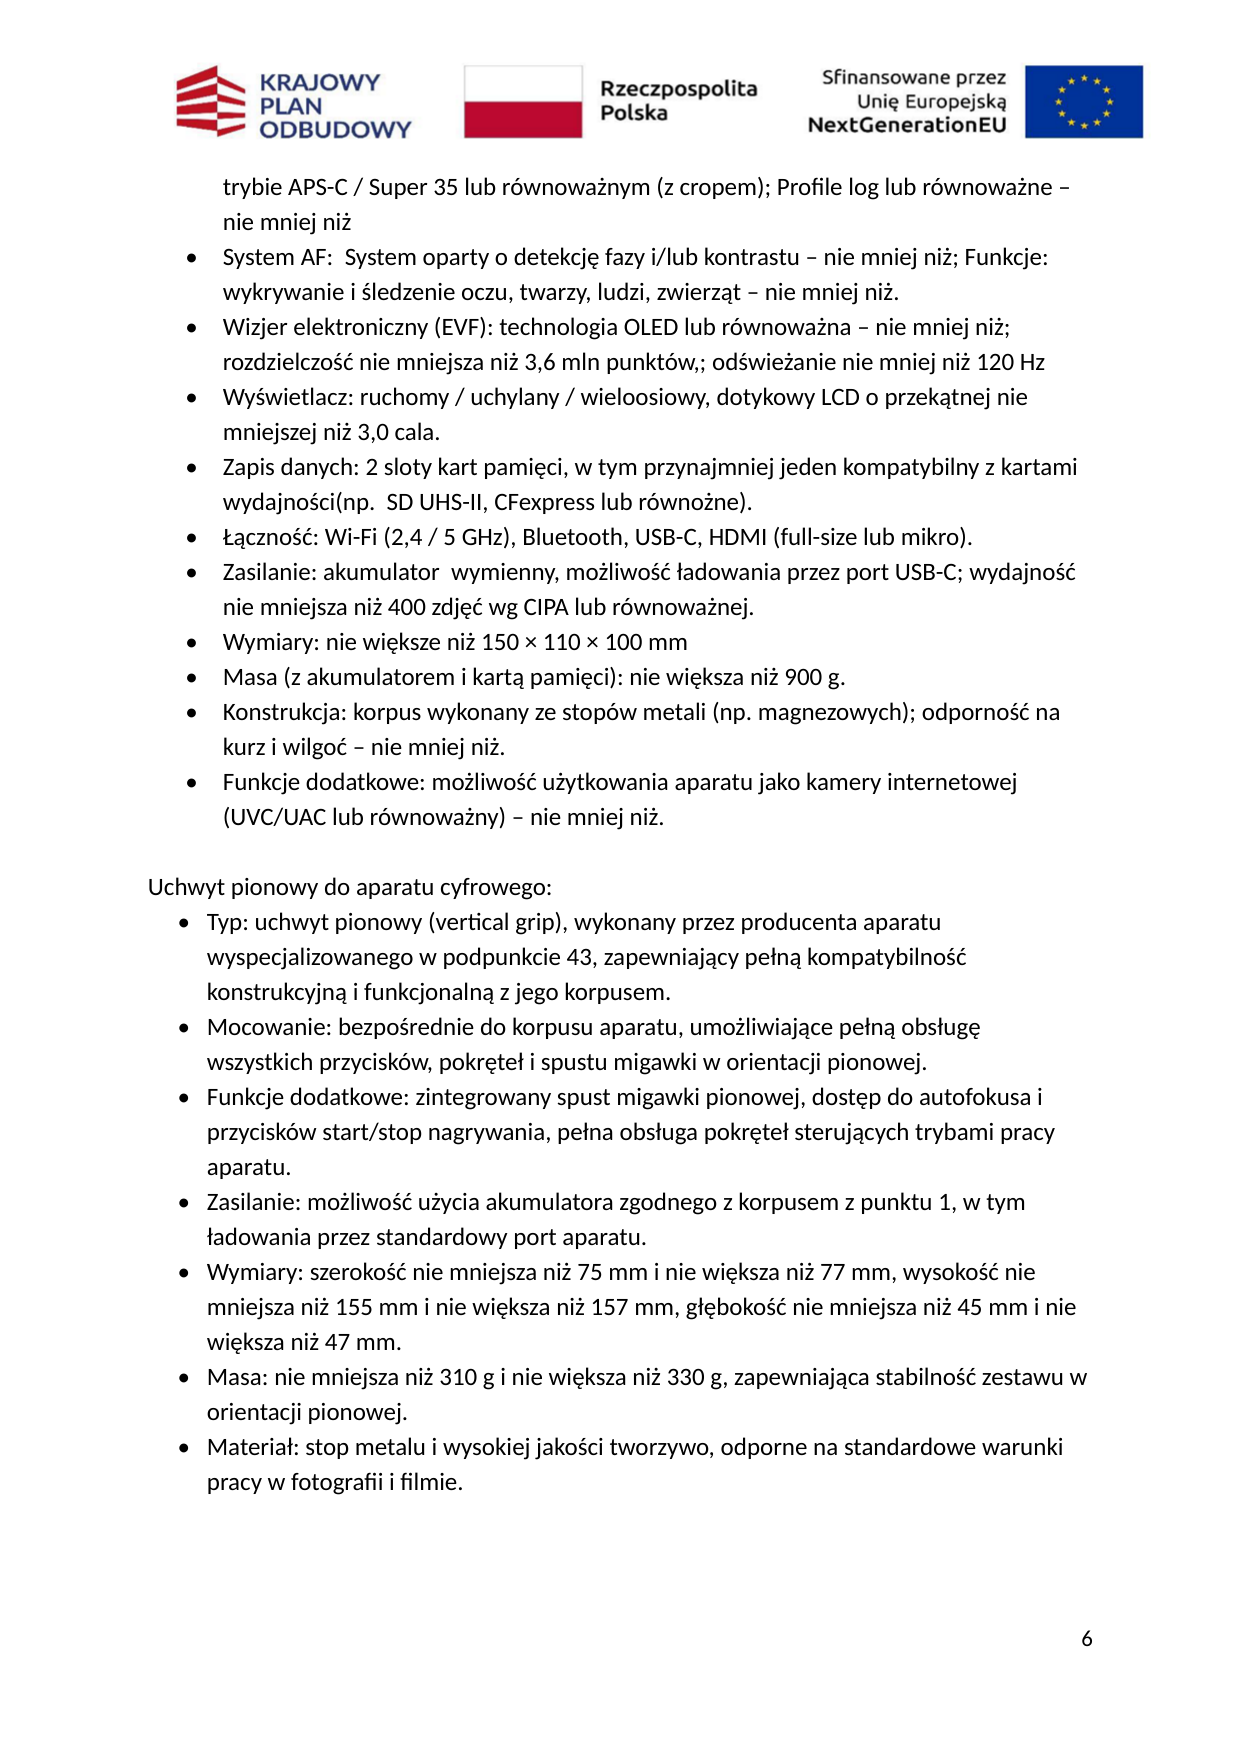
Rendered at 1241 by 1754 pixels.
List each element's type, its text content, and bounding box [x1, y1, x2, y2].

list Wyświetlacz: ruchomy / uchylany / wieloosiowy, dotykowy LCD o przekątnej nie mniejszej niż 3,0 cala. [185, 381, 1093, 447]
list Wizjer elektroniczny (EVF): technologia OLED lub równoważna – nie mniej niż; rozdzielczość nie mniejsza niż 3,6 mln punktów,; odświeżanie nie mniej niż 120 Hz [185, 311, 1093, 377]
picture [147, 42, 1157, 167]
text Uchwyt pionowy do aparatu cyfrowego: [148, 871, 1093, 902]
list Wymiary: nie większe niż 150 × 110 × 100 mm [185, 626, 1093, 657]
list System AF: System oparty o detekcję fazy i/lub kontrastu – nie mniej niż; Funkcje: wykrywanie i śledzenie oczu, twarzy, ludzi, zwierząt – nie mniej niż. [185, 241, 1093, 307]
list Typ: uchwyt pionowy (vertical grip), wykonany przez producenta aparatu wyspecjalizowanego w podpunkcie 43, zapewniający pełną kompatybilność konstrukcyjną i funkcjonalną z jego korpusem. [177, 906, 1093, 1007]
list Masa: nie mniejsza niż 310 g i nie większa niż 330 g, zapewniająca stabilność zestawu w orientacji pionowej. [177, 1361, 1093, 1427]
list Zasilanie: możliwość użycia akumulatora zgodnego z korpusem z punktu 1, w tym ładowania przez standardowy port aparatu. [177, 1186, 1093, 1252]
list Konstrukcja: korpus wykonany ze stopów metali (np. magnezowych); odporność na kurz i wilgoć – nie mniej niż. [185, 696, 1093, 762]
list Wymiary: szerokość nie mniejsza niż 75 mm i nie większa niż 77 mm, wysokość nie mniejsza niż 155 mm i nie większa niż 157 mm, głębokość nie mniejsza niż 45 mm i nie większa niż 47 mm. [177, 1256, 1093, 1357]
list Masa (z akumulatorem i kartą pamięci): nie większa niż 900 g. [185, 661, 1093, 692]
list Zapis danych: 2 sloty kart pamięci, w tym przynajmniej jeden kompatybilny z kartami wydajności(np. SD UHS-II, CFexpress lub równożne). [185, 451, 1093, 517]
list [185, 148, 1093, 237]
list Łączność: Wi-Fi (2,4 / 5 GHz), Bluetooth, USB-C, HDMI (full-size lub mikro). [185, 521, 1093, 552]
list Materiał: stop metalu i wysokiej jakości tworzywo, odporne na standardowe warunki pracy w fotografii i filmie. [177, 1431, 1093, 1497]
list Zasilanie: akumulator wymienny, możliwość ładowania przez port USB-C; wydajność nie mniejsza niż 400 zdjęć wg CIPA lub równoważnej. [185, 556, 1093, 622]
list Funkcje dodatkowe: możliwość użytkowania aparatu jako kamery internetowej (UVC/UAC lub równoważny) – nie mniej niż. [185, 766, 1093, 832]
list Funkcje dodatkowe: zintegrowany spust migawki pionowej, dostęp do autofokusa i przycisków start/stop nagrywania, pełna obsługa pokręteł sterujących trybami pracy aparatu. [177, 1081, 1093, 1182]
list Mocowanie: bezpośrednie do korpusu aparatu, umożliwiające pełną obsługę wszystkich przycisków, pokręteł i spustu migawki w orientacji pionowej. [177, 1011, 1093, 1077]
